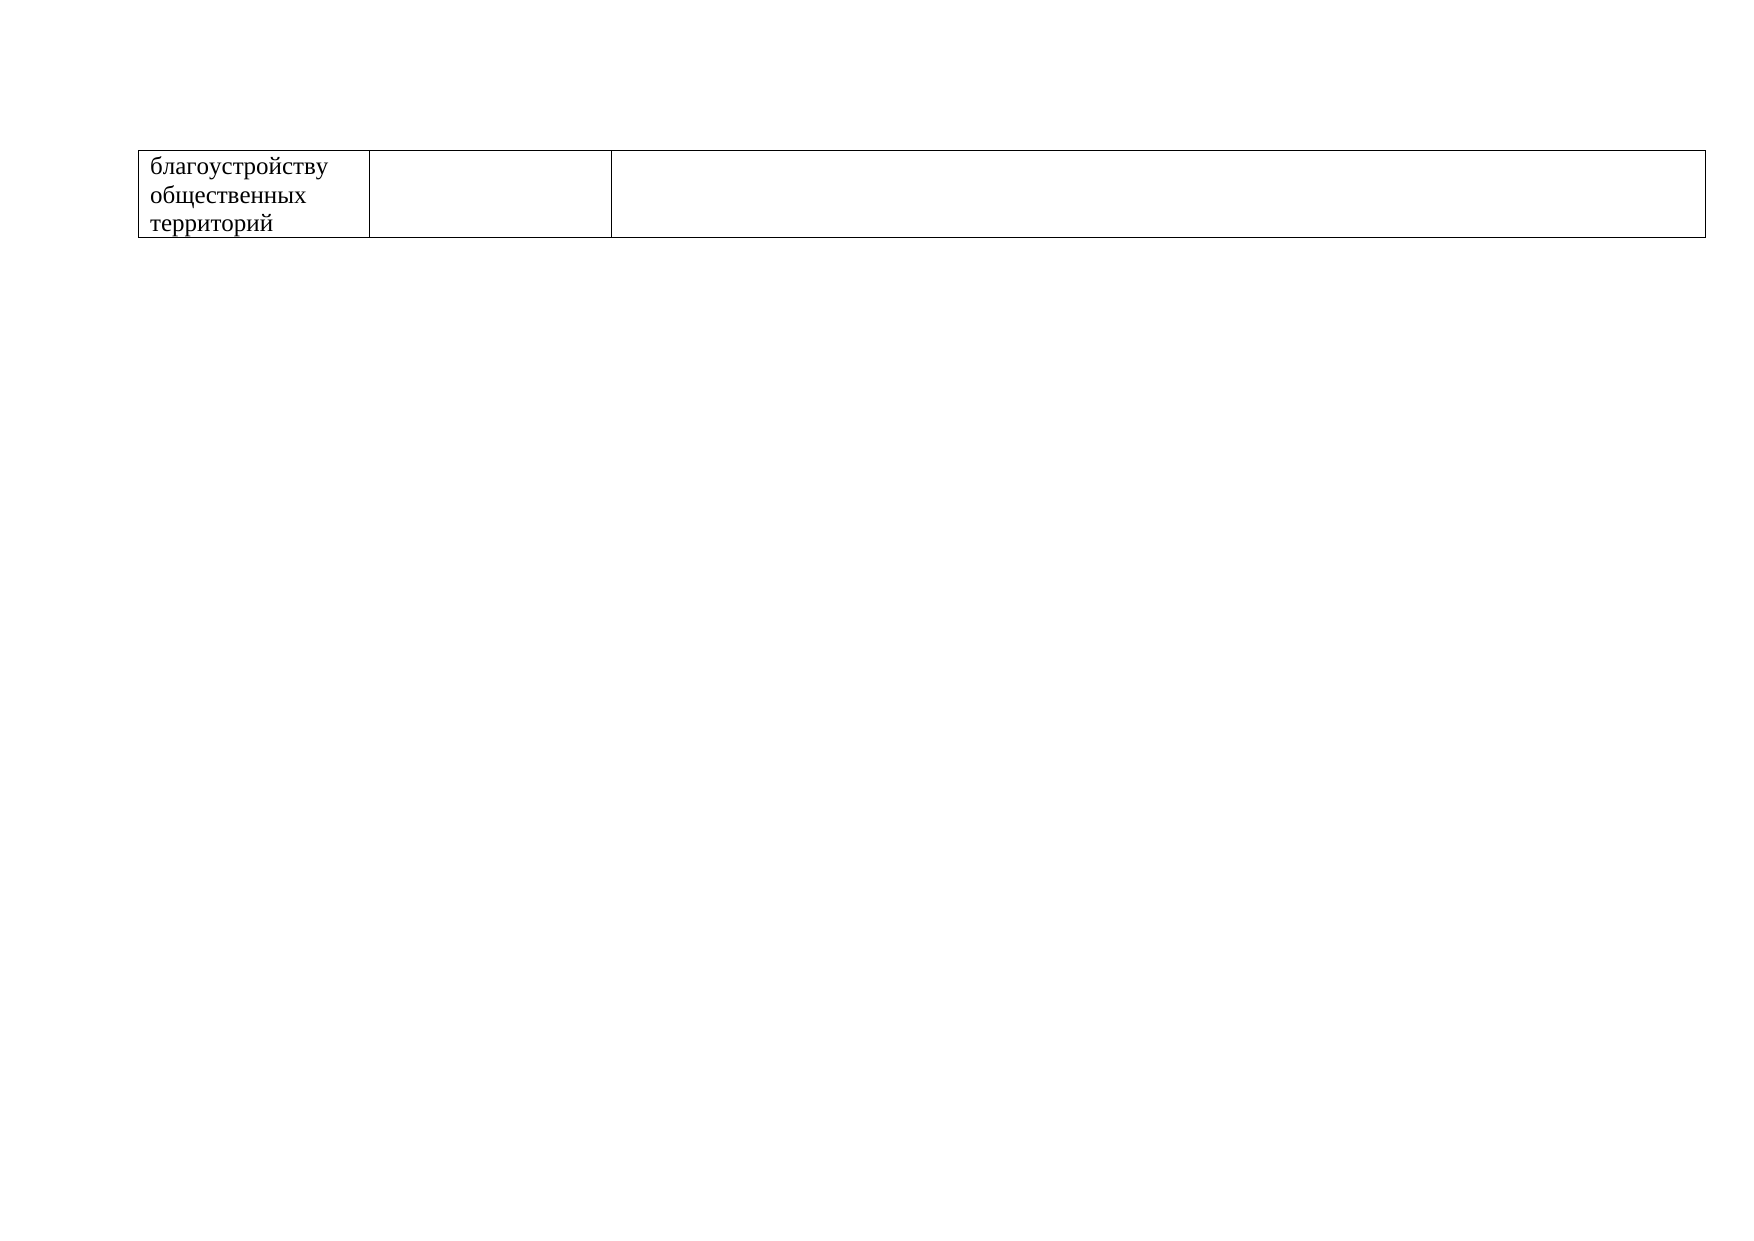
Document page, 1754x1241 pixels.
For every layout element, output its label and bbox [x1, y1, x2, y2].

table_cell [139, 151, 369, 237]
table_cell [370, 151, 611, 237]
table_cell [612, 151, 1705, 237]
